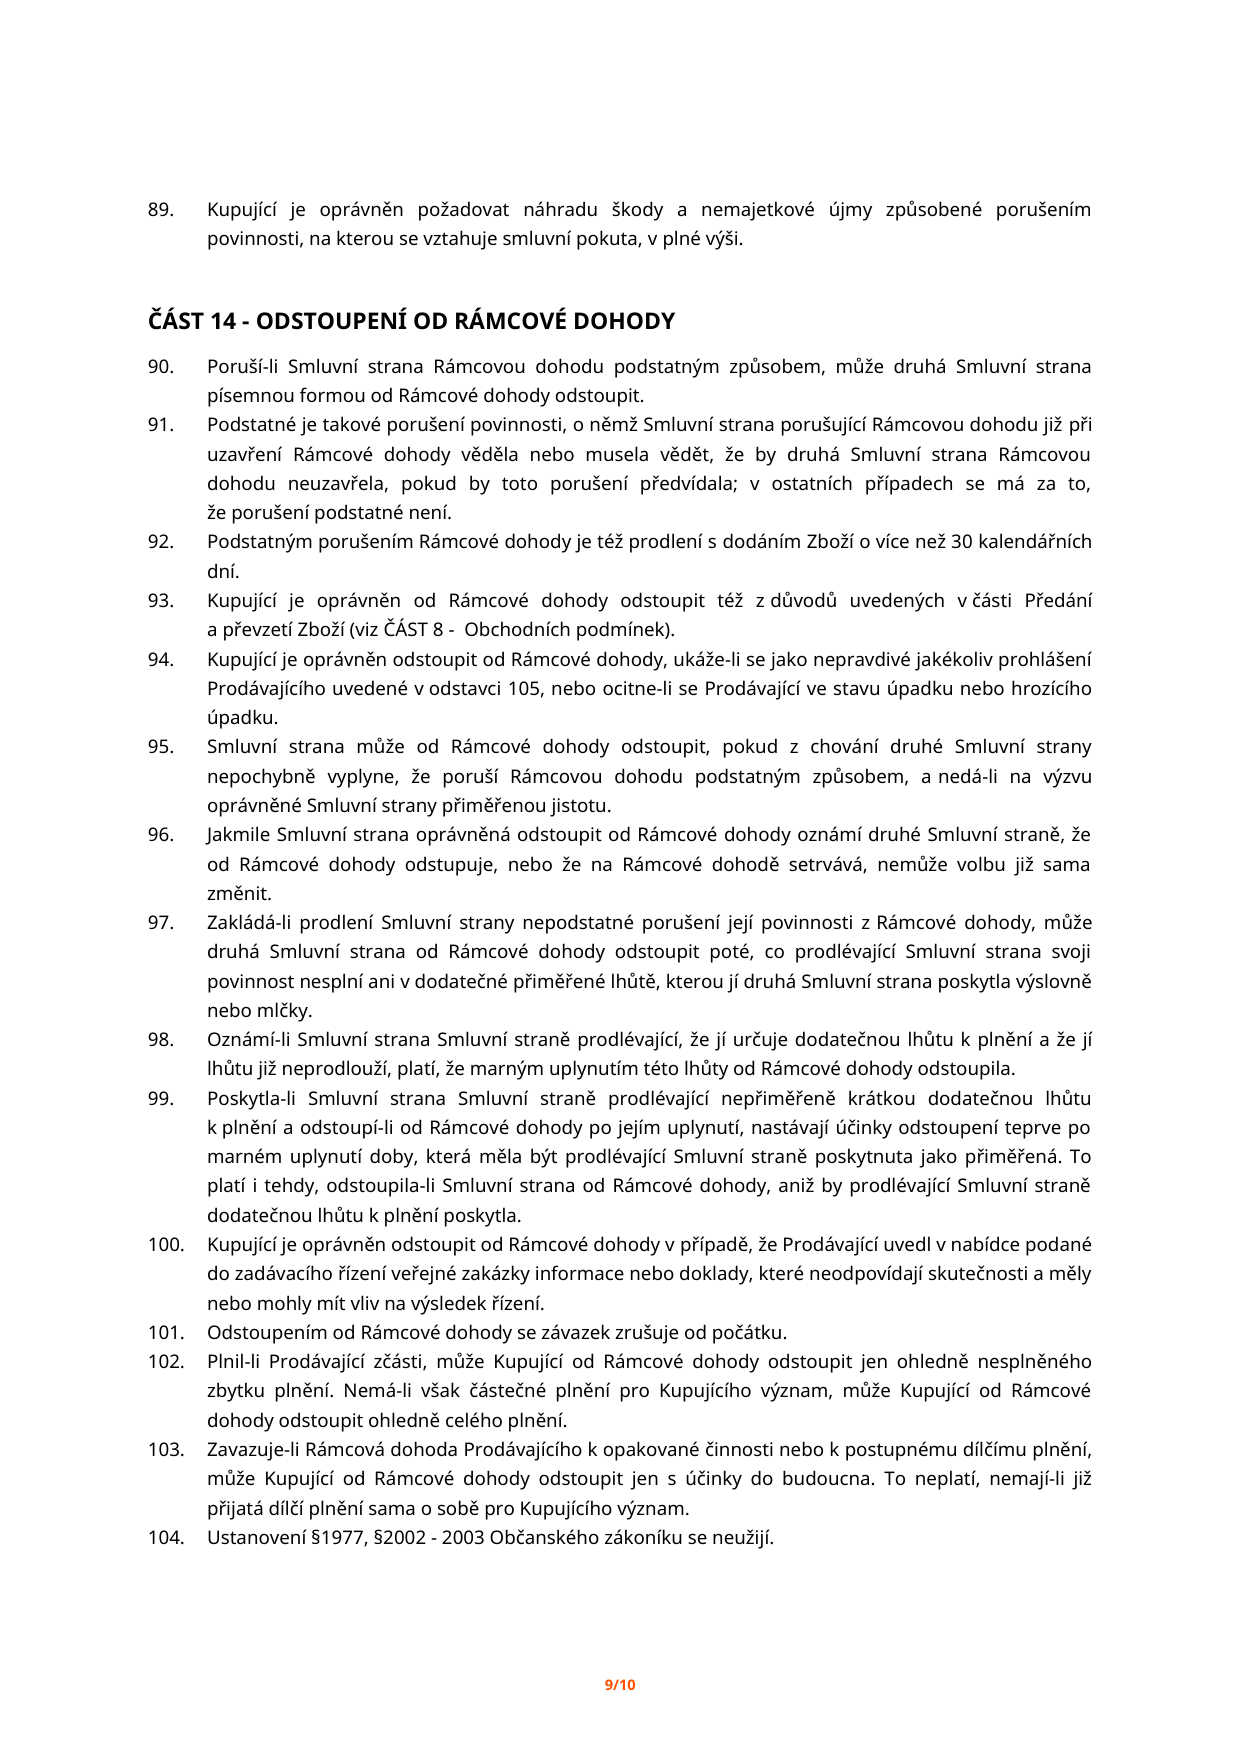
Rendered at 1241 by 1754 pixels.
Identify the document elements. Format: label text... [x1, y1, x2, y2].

list Odstoupením od Rámcové dohody se závazek zrušuje od počátku. [148, 1319, 1092, 1345]
list Podstatné je takové porušení povinnosti, o němž Smluvní strana porušující Rámcovou dohodu již při uzavření Rámcové dohody věděla nebo musela vědět, že by druhá Smluvní strana Rámcovou dohodu neuzavřela, pokud by toto porušení předvídala; v ostatních případech se má za to, že porušení podstatné není. [148, 412, 1092, 525]
list Jakmile Smluvní strana oprávněná odstoupit od Rámcové dohody oznámí druhé Smluvní straně, že od Rámcové dohody odstupuje, nebo že na Rámcové dohodě setrvává, nemůže volbu již sama změnit. [148, 822, 1092, 906]
list Plnil-li Prodávající zčásti, může Kupující od Rámcové dohody odstoupit jen ohledně nesplněného zbytku plnění. Nemá-li však částečné plnění pro Kupujícího význam, může Kupující od Rámcové dohody odstoupit ohledně celého plnění. [148, 1348, 1092, 1432]
list Ustanovení §1977, §2002 - 2003 Občanského zákoníku se neužijí. [148, 1524, 1092, 1549]
list Kupující je oprávněn požadovat náhradu škody a nemajetkové újmy způsobené porušením povinnosti, na kterou se vztahuje smluvní pokuta, v plné výši. [148, 196, 1092, 251]
list Oznámí-li Smluvní strana Smluvní straně prodlévající, že jí určuje dodatečnou lhůtu k plnění a že jí lhůtu již neprodlouží, platí, že marným uplynutím této lhůty od Rámcové dohody odstoupila. [148, 1026, 1092, 1081]
list Smluvní strana může od Rámcové dohody odstoupit, pokud z chování druhé Smluvní strany nepochybně vyplyne, že poruší Rámcovou dohodu podstatným způsobem, a nedá-li na výzvu oprávněné Smluvní strany přiměřenou jistotu. [148, 734, 1092, 818]
list Kupující je oprávněn odstoupit od Rámcové dohody v případě, že Prodávající uvedl v nabídce podané do zadávacího řízení veřejné zakázky informace nebo doklady, které neodpovídají skutečnosti a měly nebo mohly mít vliv na výsledek řízení. [148, 1231, 1092, 1315]
list Zavazuje-li Rámcová dohoda Prodávajícího k opakované činnosti nebo k postupnému dílčímu plnění, může Kupující od Rámcové dohody odstoupit jen s účinky do budoucna. To neplatí, nemají-li již přijatá dílčí plnění sama o sobě pro Kupujícího význam. [148, 1436, 1092, 1520]
list Podstatným porušením Rámcové dohody je též prodlení s dodáním Zboží o více než 30 kalendářních dní. [148, 529, 1092, 584]
list Poskytla-li Smluvní strana Smluvní straně prodlévající nepřiměřeně krátkou dodatečnou lhůtu k plnění a odstoupí-li od Rámcové dohody po jejím uplynutí, nastávají účinky odstoupení teprve po marném uplynutí doby, která měla být prodlévající Smluvní straně poskytnuta jako přiměřená. To platí i tehdy, odstoupila-li Smluvní strana od Rámcové dohody, aniž by prodlévající Smluvní straně dodatečnou lhůtu k plnění poskytla. [148, 1085, 1092, 1228]
list Zakládá-li prodlení Smluvní strany nepodstatné porušení její povinnosti z Rámcové dohody, může druhá Smluvní strana od Rámcové dohody odstoupit poté, co prodlévající Smluvní strana svoji povinnost nesplní ani v dodatečné přiměřené lhůtě, kterou jí druhá Smluvní strana poskytla výslovně nebo mlčky. [148, 909, 1092, 1023]
subtitle ODSTOUPENÍ OD RÁMCOVÉ DOHODY [148, 305, 1092, 336]
list Poruší-li Smluvní strana Rámcovou dohodu podstatným způsobem, může druhá Smluvní strana písemnou formou od Rámcové dohody odstoupit. [148, 353, 1092, 408]
list Kupující je oprávněn odstoupit od Rámcové dohody, ukáže-li se jako nepravdivé jakékoliv prohlášení Prodávajícího uvedené v odstavci 105, nebo ocitne-li se Prodávající ve stavu úpadku nebo hrozícího úpadku. [148, 646, 1092, 730]
list Kupující je oprávněn od Rámcové dohody odstoupit též z důvodů uvedených v části Předání a převzetí Zboží (viz ČÁST 8 - Obchodních podmínek). [148, 587, 1092, 642]
